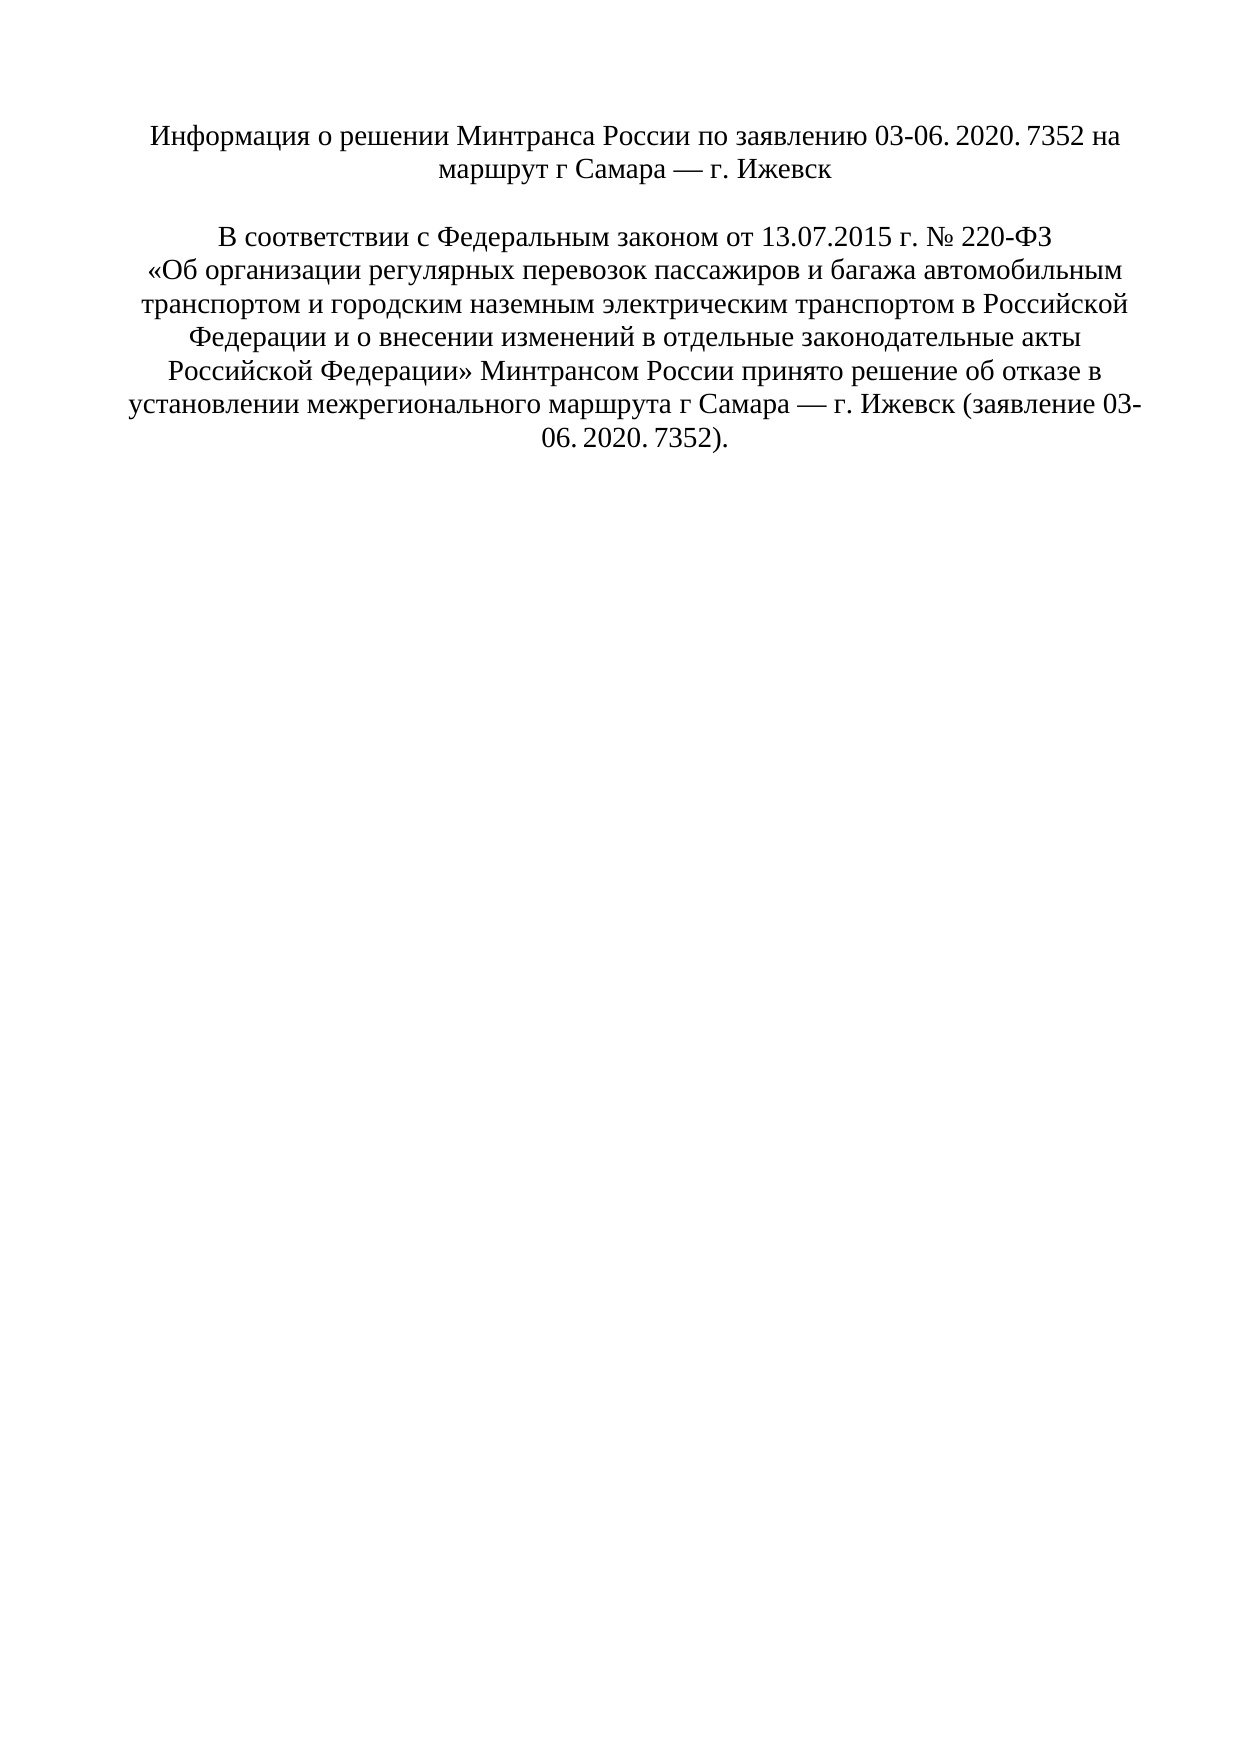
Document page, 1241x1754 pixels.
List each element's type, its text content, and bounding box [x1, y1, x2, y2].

text В соответствии с Федеральным законом от 13.07.2015 г. № 220-ФЗ «Об организации регулярных перевозок пассажиров и багажа автомобильным транспортом и городским наземным электрическим транспортом в Российской Федерации и о внесении изменений в отдельные законодательные акты Российской Федерации» Минтрансом России принято решение об отказе в установлении межрегионального маршрута г Самара — г. Ижевск (заявление 03-06. 2020. 7352). [118, 219, 1152, 453]
text Информация о решении Минтранса России по заявлению 03-06. 2020. 7352 на маршрут г Самара — г. Ижевск [118, 118, 1152, 185]
